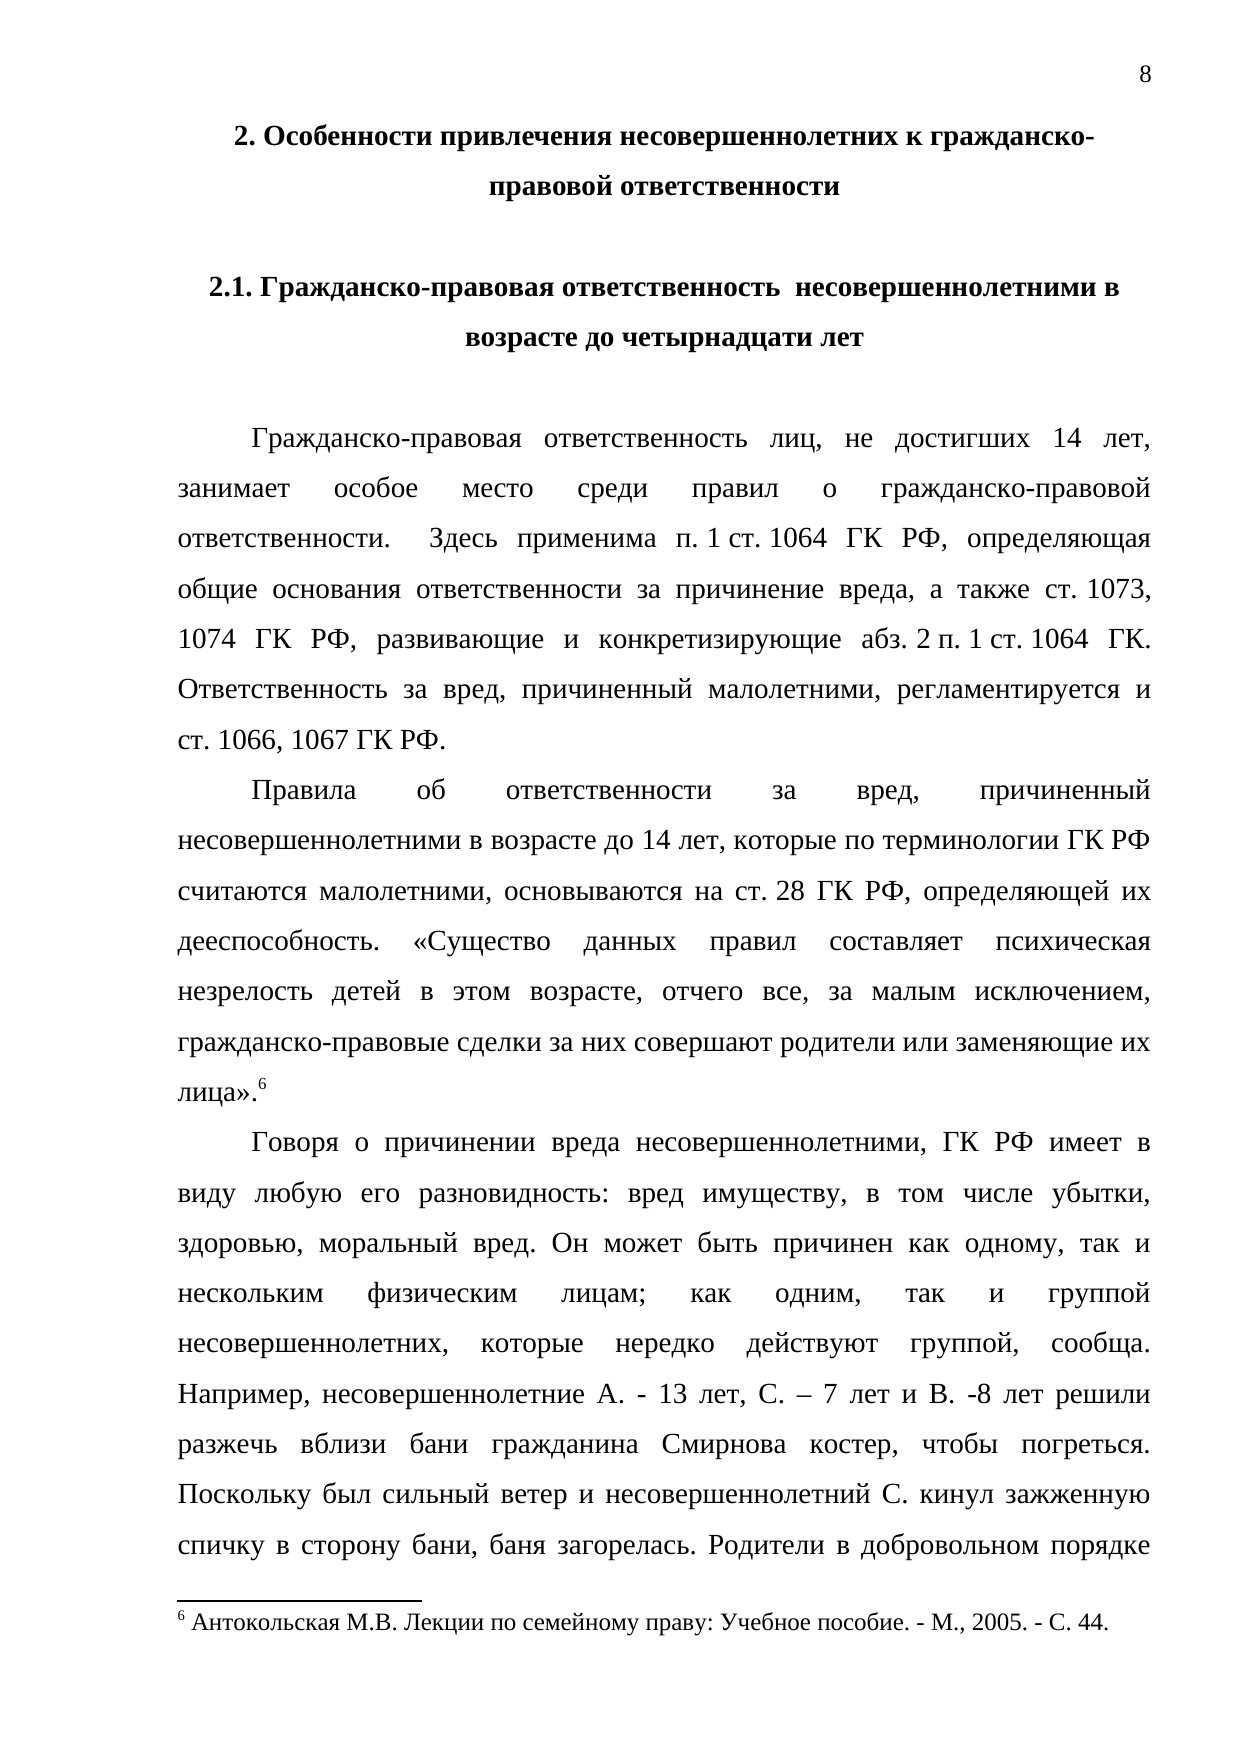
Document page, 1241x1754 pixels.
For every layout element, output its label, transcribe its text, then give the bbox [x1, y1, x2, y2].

subtitle 2.1. Гражданско-правовая ответственность несовершеннолетними в возрасте до четырнадцати лет [177, 269, 1152, 353]
text Правила об ответственности за вред, причиненный несовершеннолетними в возрасте до 14 лет, которые по терминологии ГК РФ считаются малолетними, основываются на ст. 28 ГК РФ, определяющей их дееспособность. «Существо данных правил составляет психическая незрелость детей в этом возрасте, отчего все, за малым исключением, гражданско-правовые сделки за них совершают родители или заменяющие их лица». [177, 772, 1152, 1108]
subtitle 2. Особенности привлечения несовершеннолетних к гражданско-правовой ответственности [177, 118, 1152, 202]
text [177, 1124, 1152, 1560]
text Гражданско-правовая ответственность лиц, не достигших 14 лет, занимает особое место среди правил о гражданско-правовой ответственности. Здесь применима п. 1 ст. 1064 ГК РФ, определяющая общие основания ответственности за причинение вреда, а также ст. 1073, 1074 ГК РФ, развивающие и конкретизирующие абз. 2 п. 1 ст. 1064 ГК. Ответственность за вред, причиненный малолетними, регламентируется и ст. 1066, 1067 ГК РФ. [177, 420, 1152, 755]
